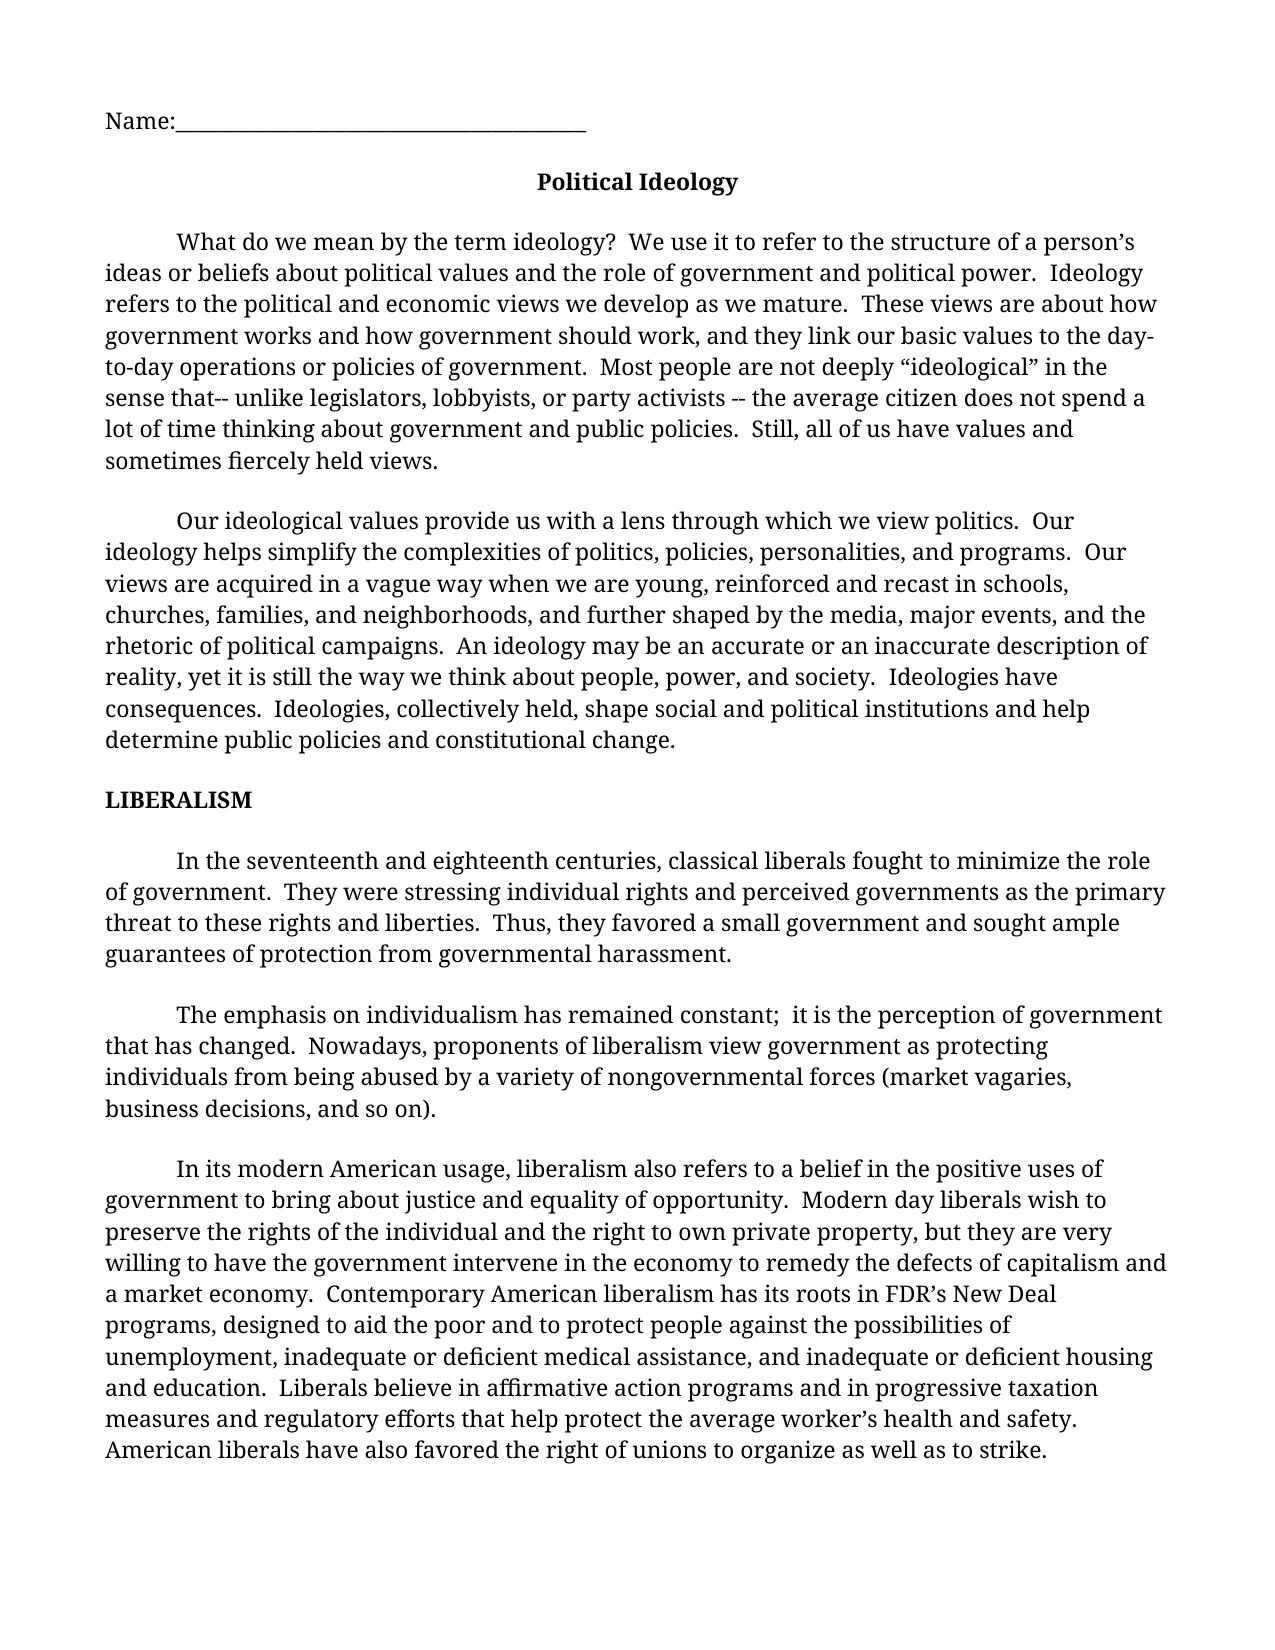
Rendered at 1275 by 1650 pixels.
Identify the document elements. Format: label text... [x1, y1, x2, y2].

text The emphasis on individualism has remained constant; it is the perception of government that has changed. Nowadays, proponents of liberalism view government as protecting individuals from being abused by a variety of nongovernmental forces (market vagaries, business decisions, and so on). [105, 999, 1170, 1124]
text LIBERALISM [105, 784, 1170, 815]
text Name:_______________________________________ [105, 105, 1170, 136]
text Our ideological values provide us with a lens through which we view politics. Our ideology helps simplify the complexities of politics, policies, personalities, and programs. Our views are acquired in a vague way when we are young, reinforced and recast in schools, churches, families, and neighborhoods, and further shaped by the media, major events, and the rhetoric of political campaigns. An ideology may be an accurate or an inaccurate description of reality, yet it is still the way we think about people, power, and society. Ideologies have consequences. Ideologies, collectively held, shape social and political institutions and help determine public policies and constitutional change. [105, 505, 1170, 755]
text What do we mean by the term ideology? We use it to refer to the structure of a person’s ideas or beliefs about political values and the role of government and political power. Ideology refers to the political and economic views we develop as we mature. These views are about how government works and how government should work, and they link our basic values to the day-to-day operations or policies of government. Most people are not deeply “ideological” in the sense that-- unlike legislators, lobbyists, or party activists -- the average citizen does not spend a lot of time thinking about government and public policies. Still, all of us have values and sometimes fiercely held views. [105, 226, 1170, 476]
text In the seventeenth and eighteenth centuries, classical liberals fought to minimize the role of government. They were stressing individual rights and perceived governments as the primary threat to these rights and liberties. Thus, they favored a small government and sought ample guarantees of protection from governmental harassment. [105, 844, 1170, 969]
text In its modern American usage, liberalism also refers to a belief in the positive uses of government to bring about justice and equality of opportunity. Modern day liberals wish to preserve the rights of the individual and the right to own private property, but they are very willing to have the government intervene in the economy to remedy the defects of capitalism and a market economy. Contemporary American liberalism has its roots in FDR’s New Deal programs, designed to aid the poor and to protect people against the possibilities of unemployment, inadequate or deficient medical assistance, and inadequate or deficient housing and education. Liberals believe in affirmative action programs and in progressive taxation measures and regulatory efforts that help protect the average worker’s health and safety. American liberals have also favored the right of unions to organize as well as to strike. [105, 1153, 1170, 1465]
text Political Ideology [105, 165, 1170, 197]
